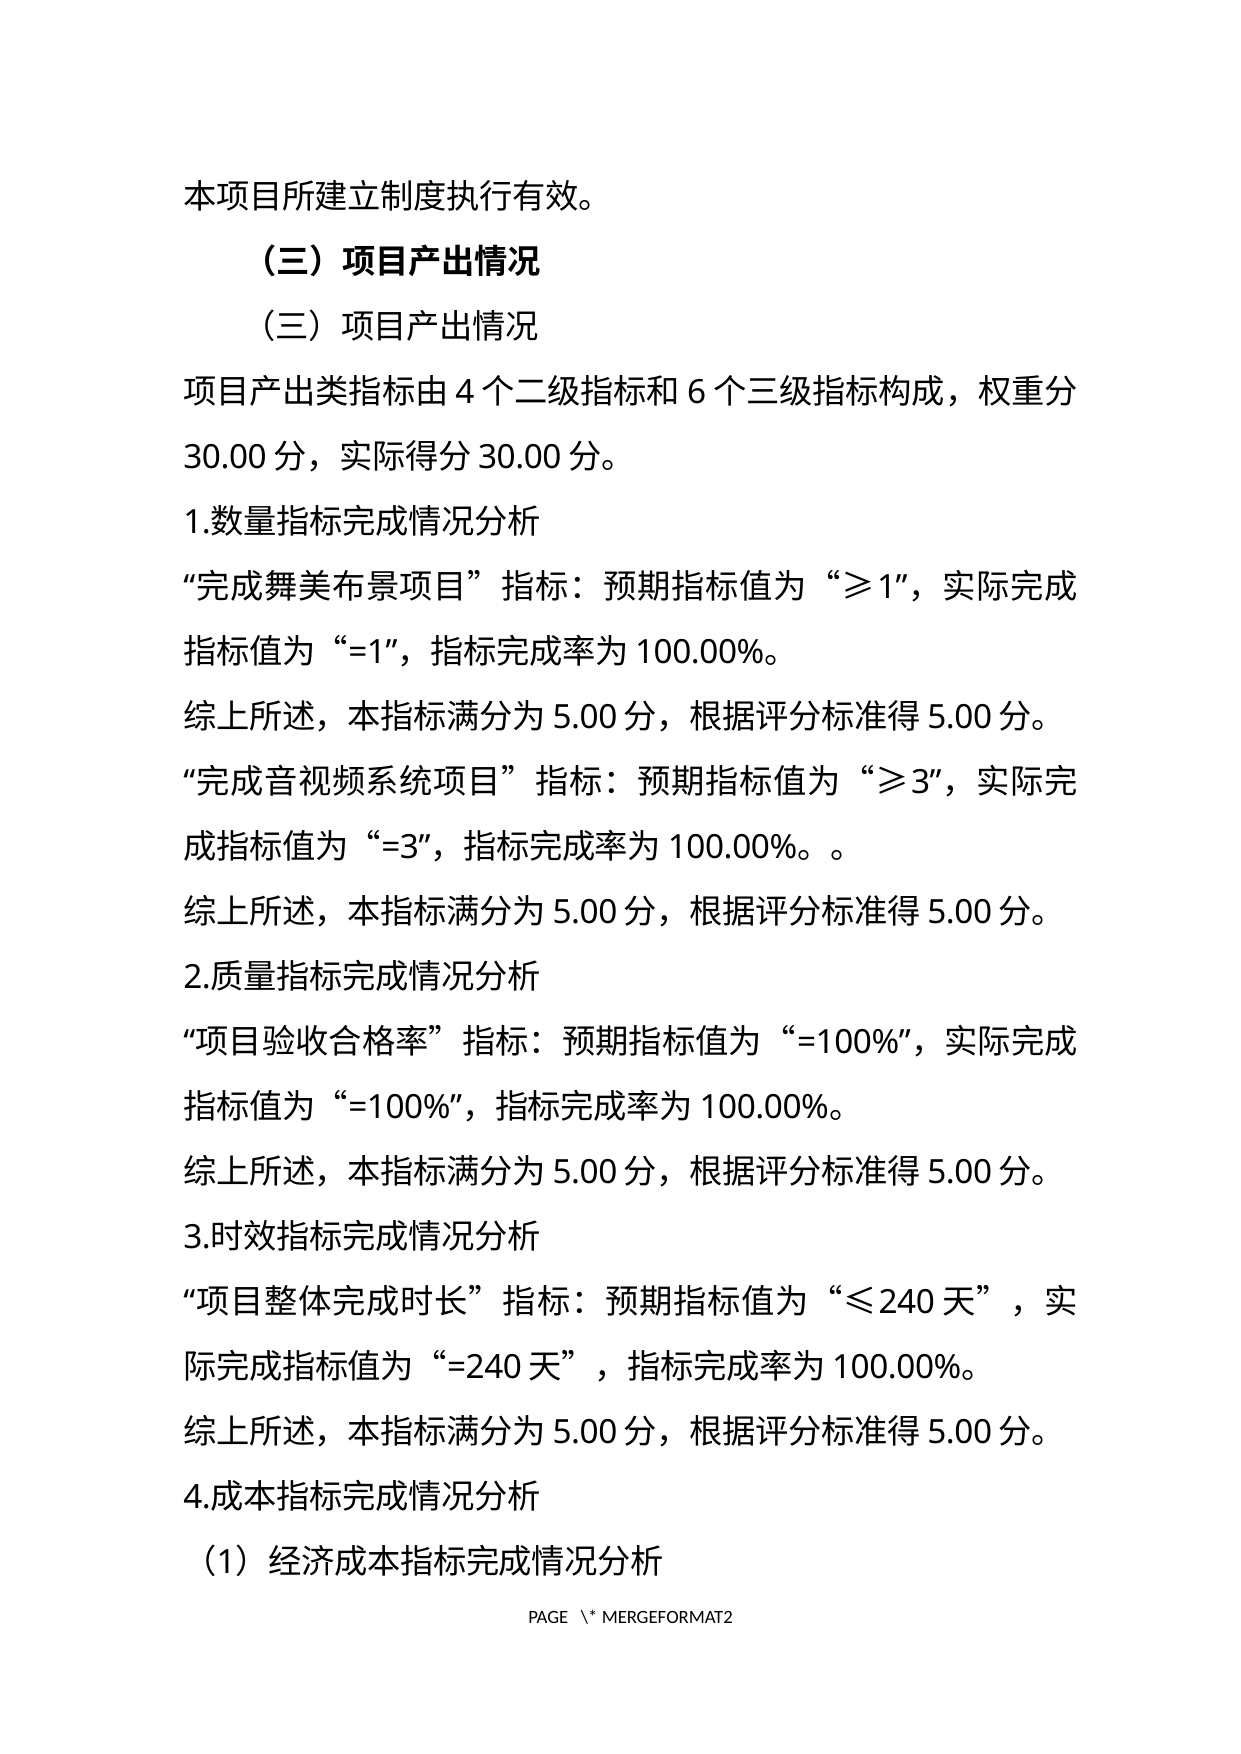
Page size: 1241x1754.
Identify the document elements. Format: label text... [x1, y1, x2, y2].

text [183, 292, 1078, 1592]
text （三）项目产出情况 [183, 227, 1078, 292]
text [183, 162, 1078, 227]
